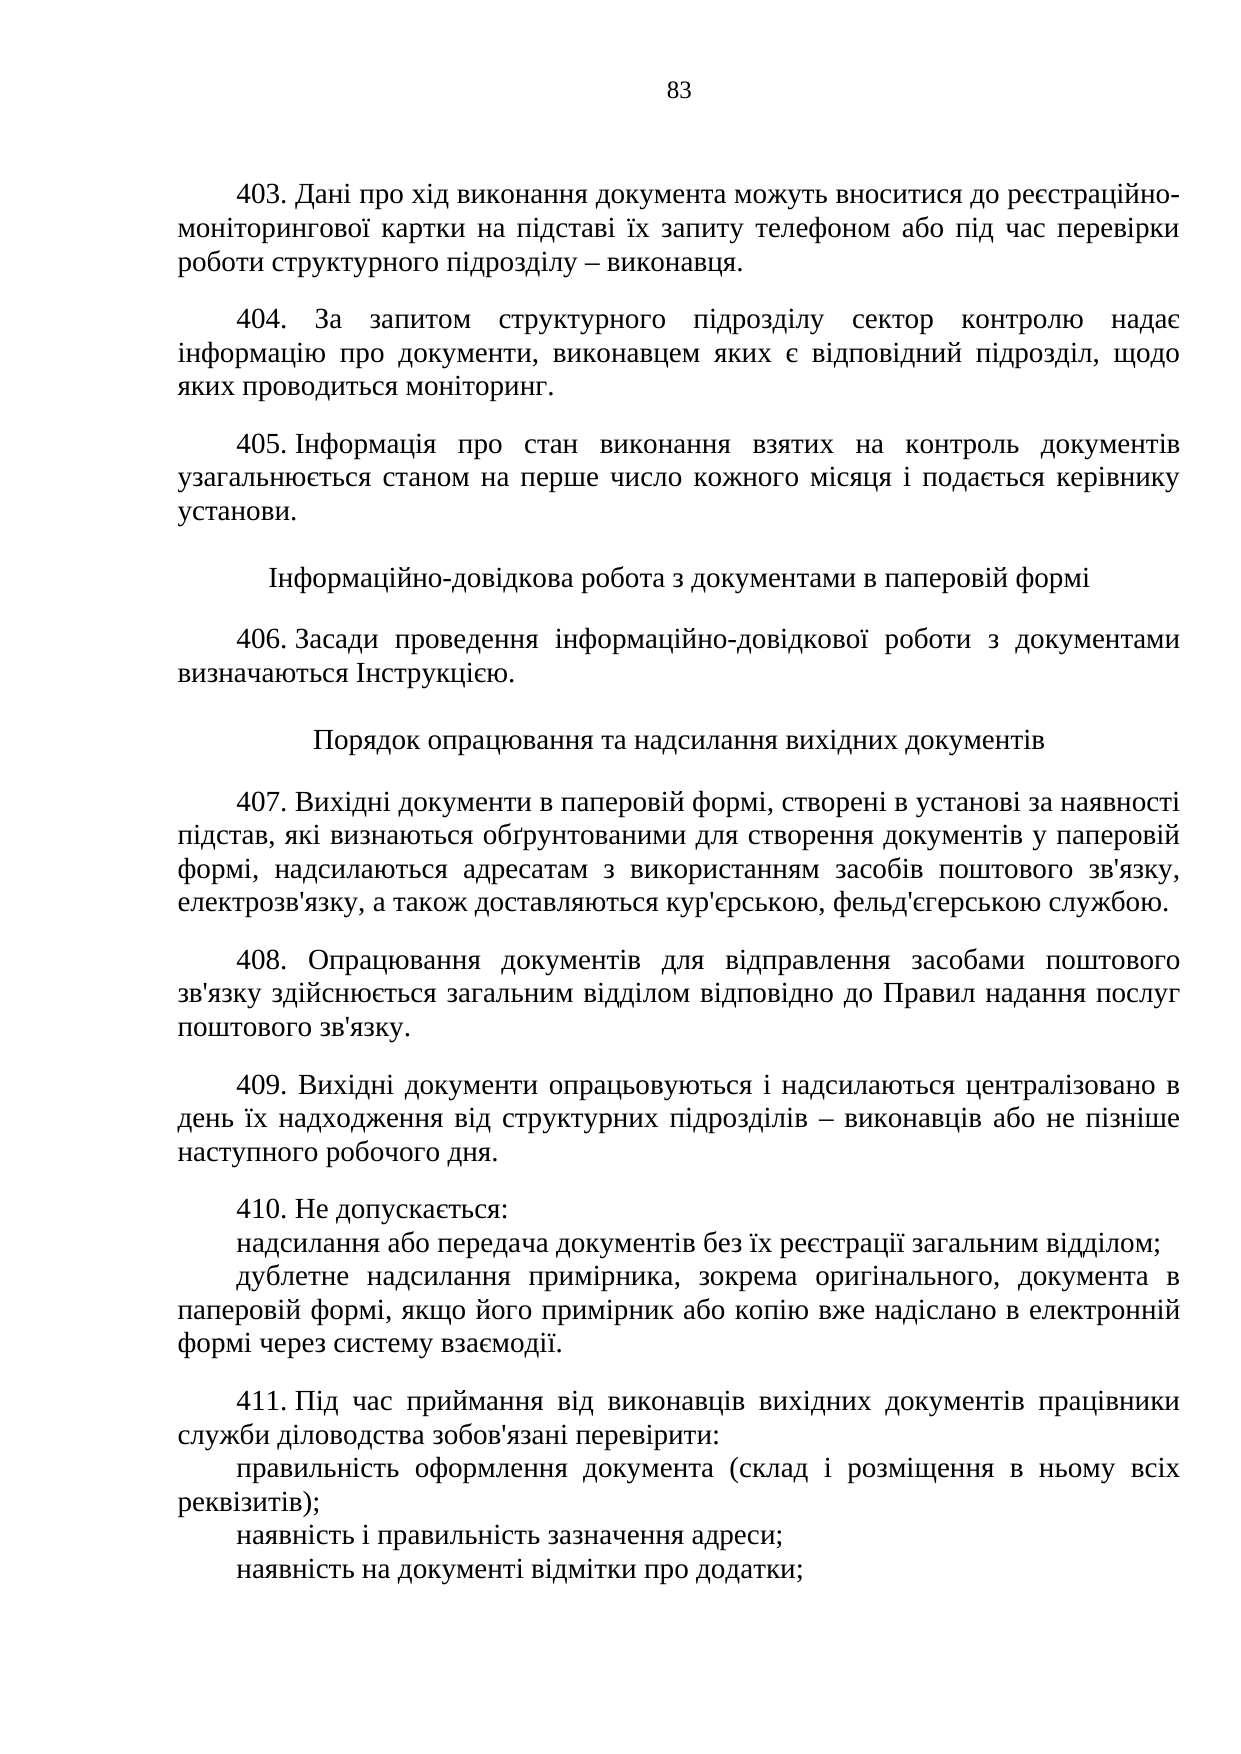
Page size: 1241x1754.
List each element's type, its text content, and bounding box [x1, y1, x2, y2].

text 411. Під час приймання від виконавців вихідних документів працівники служби діловодства зобов'язані перевірити: [177, 1383, 1181, 1450]
text 407. Вихідні документи в паперовій формі, створені в установі за наявності підстав, які визнаються обґрунтованими для створення документів у паперовій формі, надсилаються адресатам з використанням засобів поштового зв'язку, електрозв'язку, а також доставляються кур'єрською, фельд'єгерською службою. [177, 784, 1181, 918]
text правильність оформлення документа (склад і розміщення в ньому всіх реквізитів); [177, 1450, 1181, 1517]
text 404. За запитом структурного підрозділу сектор контролю надає інформацію про документи, виконавцем яких є відповідний підрозділ, щодо яких проводиться моніторинг. [177, 301, 1181, 402]
text надсилання або передача документів без їх реєстрації загальним відділом; [177, 1225, 1181, 1258]
text наявність і правильність зазначення адреси; [177, 1517, 1181, 1551]
text 406. Засади проведення інформаційно-довідкової роботи з документами визначаються Інструкцією. [177, 622, 1181, 689]
text 410. Не допускається: [177, 1191, 1181, 1225]
text 405. Інформація про стан виконання взятих на контроль документів узагальнюється станом на перше число кожного місяця і подається керівнику установи. [177, 426, 1181, 527]
text 409. Вихідні документи опрацьовуються і надсилаються централізовано в день їх надходження від структурних підрозділів – виконавців або не пізніше наступного робочого дня. [177, 1067, 1181, 1167]
subtitle Інформаційно-довідкова робота з документами в паперовій формі [177, 560, 1181, 594]
text наявність на документі відмітки про додатки; [177, 1551, 1181, 1584]
text дублетне надсилання примірника, зокрема оригінального, документа в паперовій формі, якщо його примірник або копію вже надіслано в електронній формі через систему взаємодії. [177, 1258, 1181, 1359]
text 408. Опрацювання документів для відправлення засобами поштового зв'язку здійснюється загальним відділом відповідно до Правил надання послуг поштового зв'язку. [177, 942, 1181, 1043]
text 403. Дані про хід виконання документа можуть вноситися до реєстраційно-моніторингової картки на підставі їх запиту телефоном або під час перевірки роботи структурного підрозділу – виконавця. [177, 177, 1181, 277]
subtitle Порядок опрацювання та надсилання вихідних документів [177, 722, 1181, 756]
